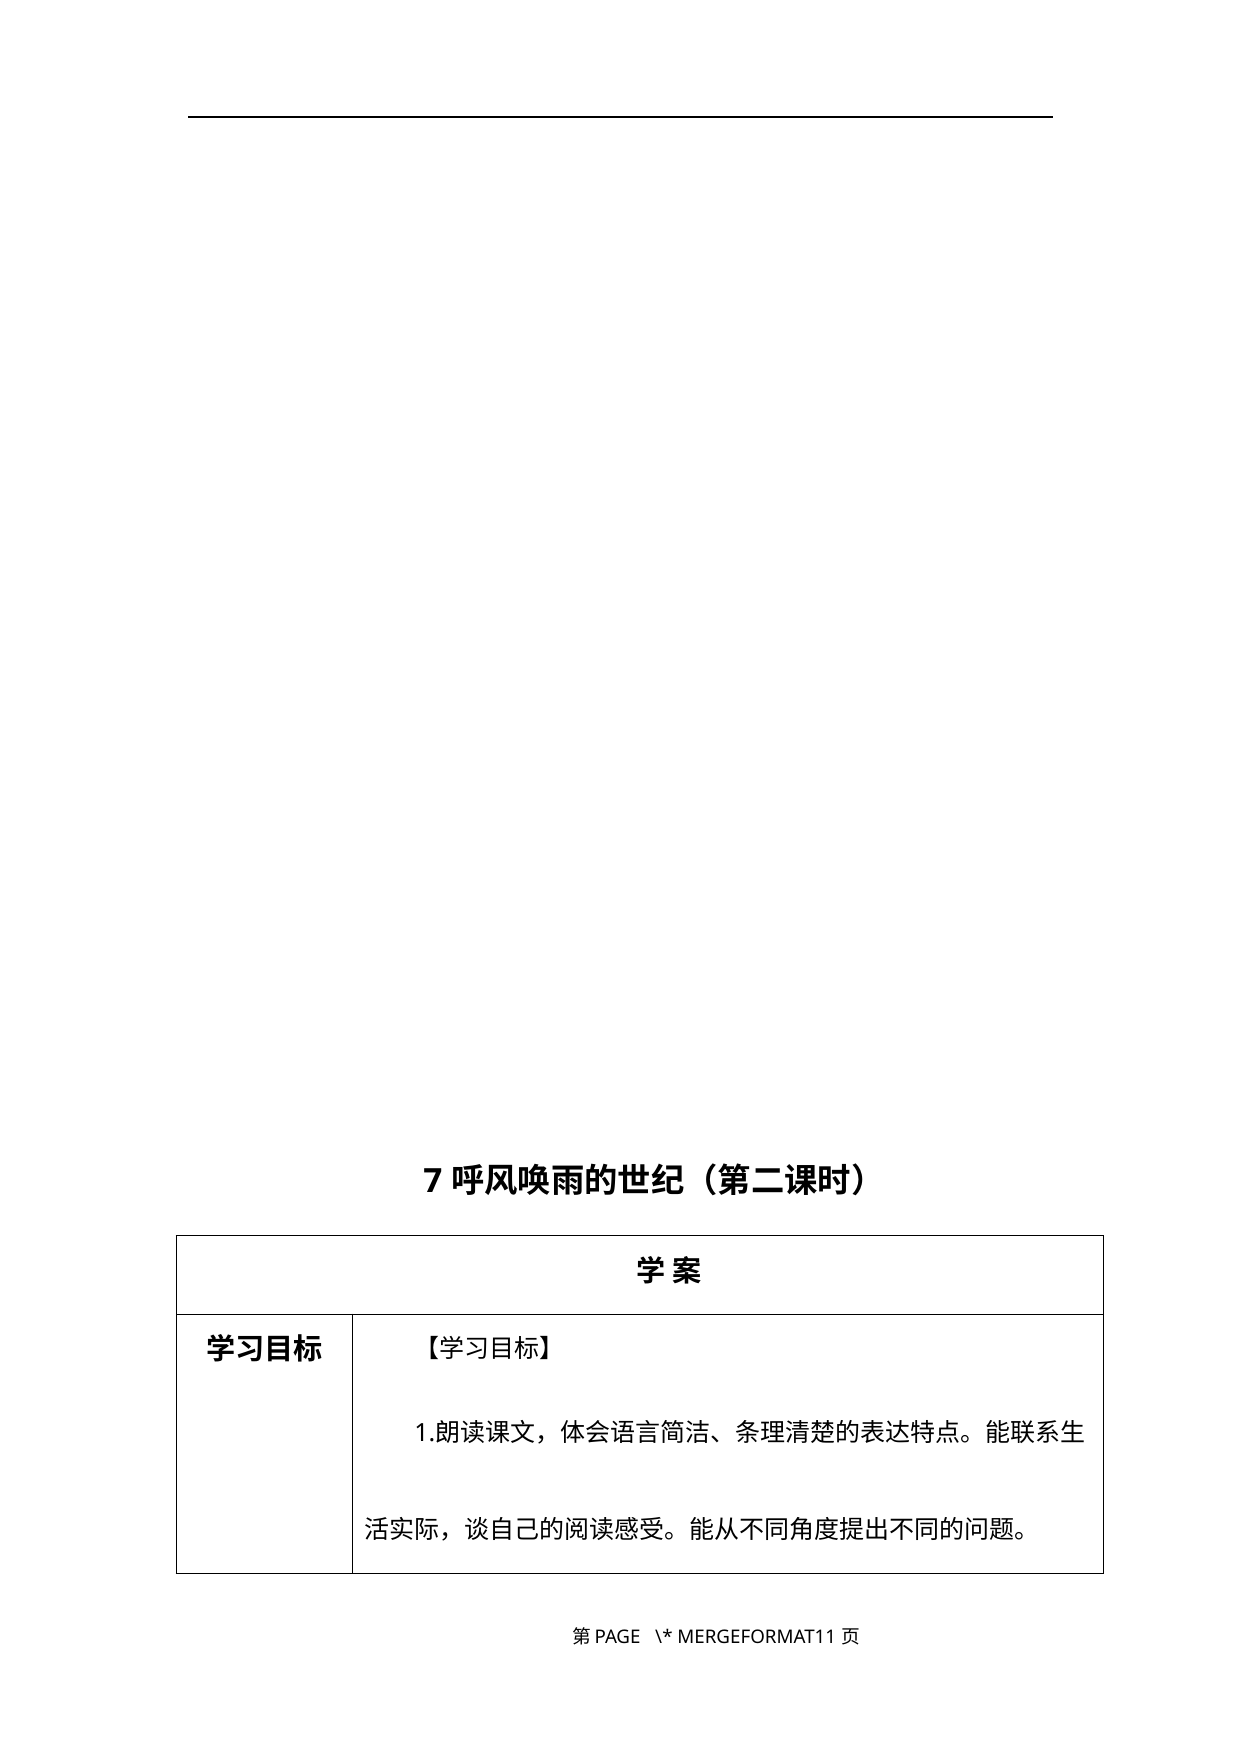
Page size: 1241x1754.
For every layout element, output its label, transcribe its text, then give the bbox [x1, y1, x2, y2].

table_header 学 案 [177, 1236, 1103, 1313]
table_cell 学习目标 [177, 1315, 352, 1573]
text 7 呼风唤雨的世纪（第二课时） [187, 1146, 1053, 1211]
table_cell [353, 1315, 1103, 1573]
